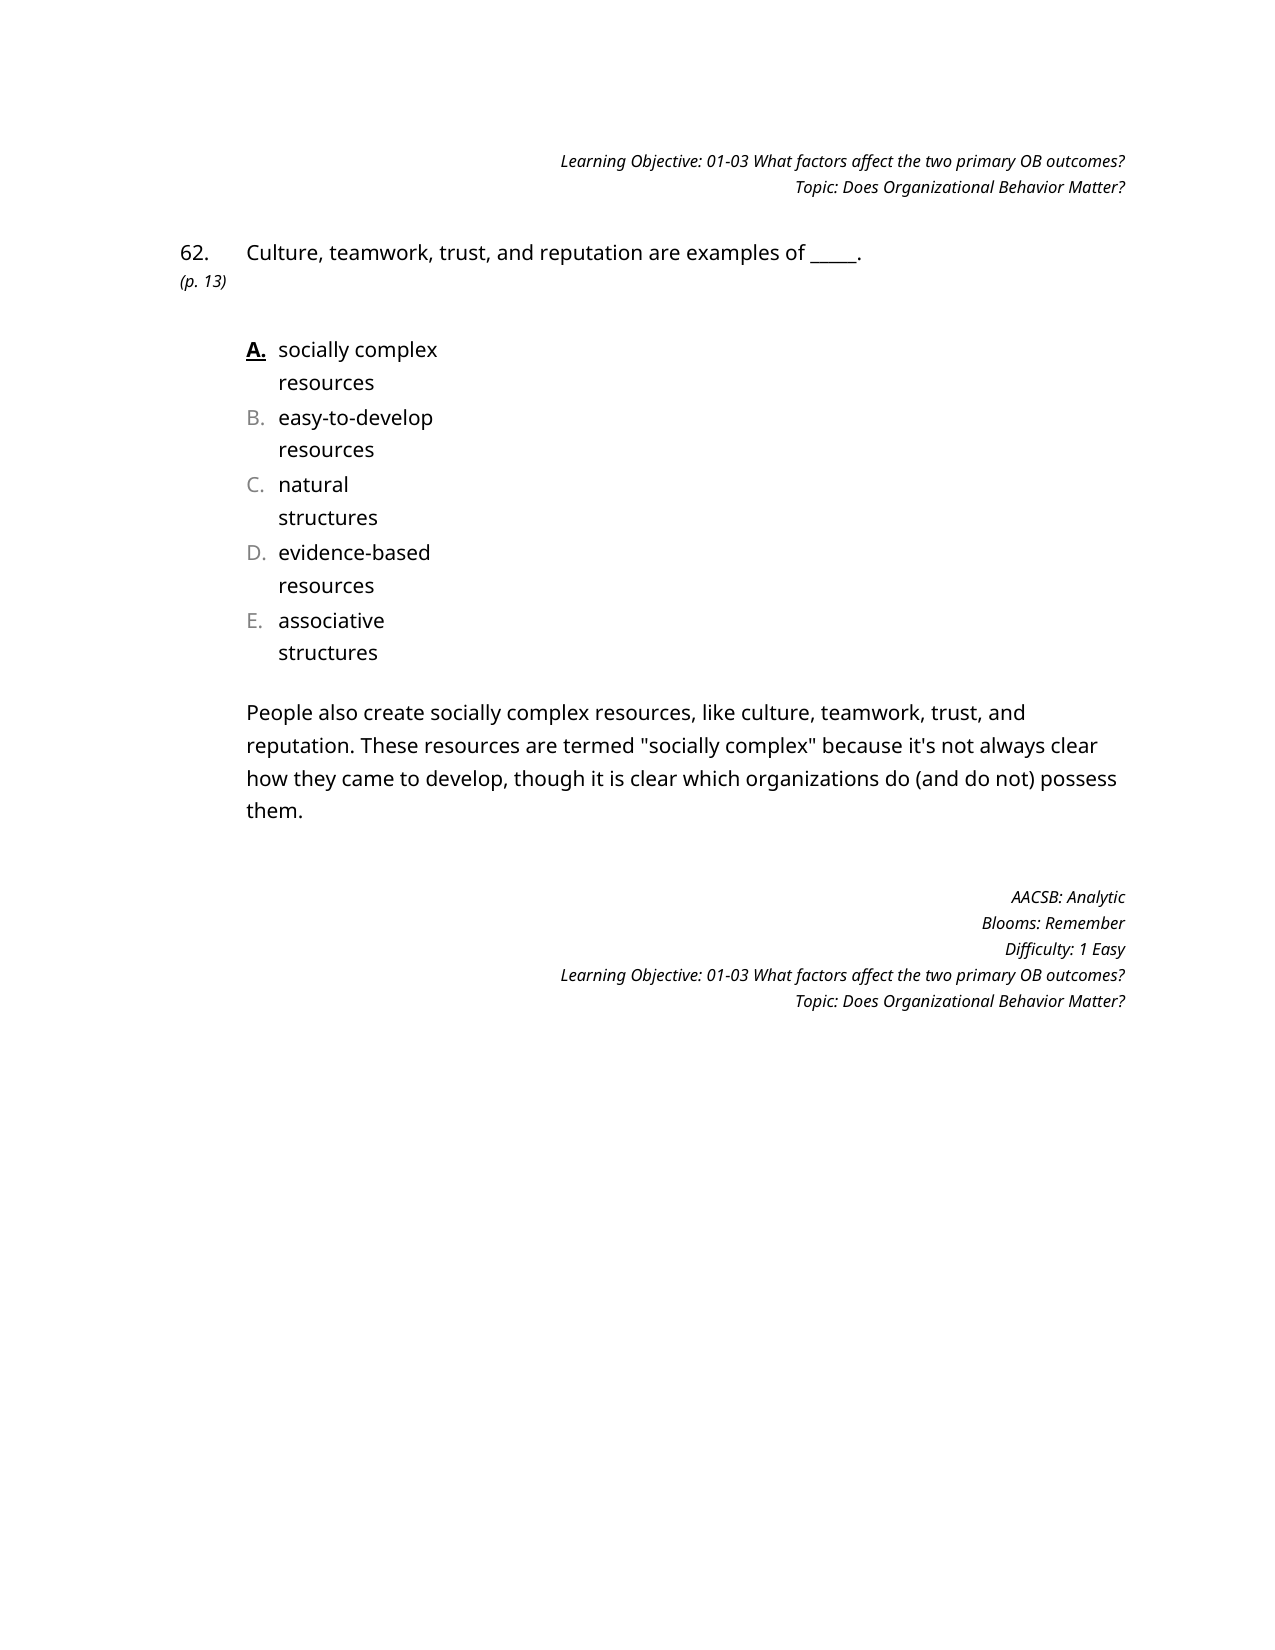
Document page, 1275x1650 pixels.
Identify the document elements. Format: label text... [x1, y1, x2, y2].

table_header 62. (p. 13) [180, 238, 246, 856]
table_header AACSB: Analytic Blooms: Remember Difficulty: 1 Easy Learning Objective: 01-03 What factors affect the two primary OB outcomes? Topic: Does Organizational Behavior Matter? [180, 886, 1125, 1048]
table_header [180, 150, 1125, 235]
table_header Culture, teamwork, trust, and reputation are examples of _____. People also create socially complex resources, like culture, teamwork, trust, and reputation. These resources are termed "socially complex" because it's not always clear how they came to develop, though it is clear which organizations do (and do not) possess them. [246, 238, 1125, 856]
